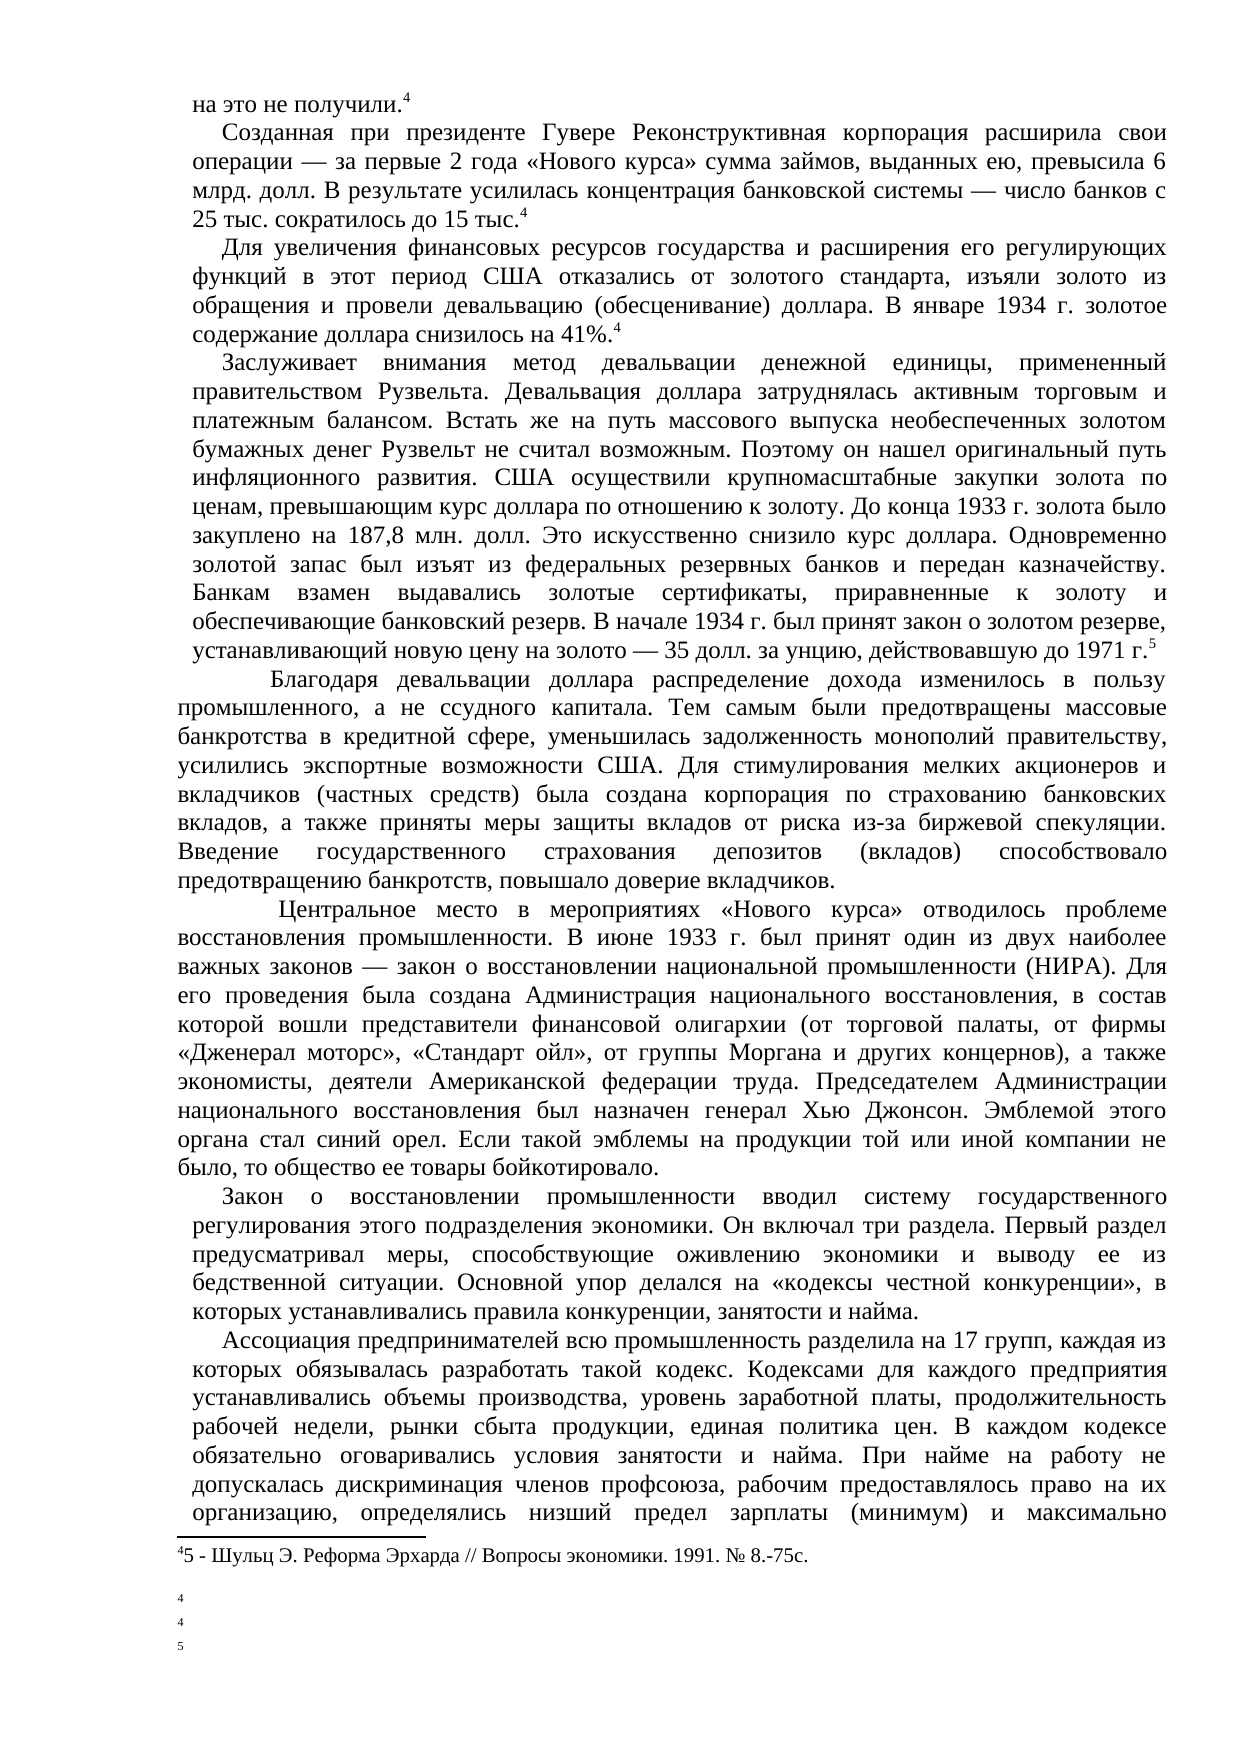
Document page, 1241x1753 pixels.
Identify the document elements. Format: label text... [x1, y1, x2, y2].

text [192, 89, 1167, 117]
text Благодаря девальвации доллара распределение дохода изменилось в пользу промышленного, а не ссудного капитала. Тем самым были предотвращены массовые банкротства в кредитной сфере, уменьшилась задолженность монополий правительству, усилились экспортные возможности США. Для стимулирования мелких акционеров и вкладчиков (частных средств) была создана корпорация по страхованию банковских вкладов, а также приняты меры защиты вкладов от риска из-за биржевой спекуляции. Введение государственного страхования депозитов (вкладов) способствовало предотвращению банкротств, повышало доверие вкладчиков. [177, 664, 1167, 894]
text Созданная при президенте Гувере Реконструктивная корпорация расширила свои операции — за первые 2 года «Нового курса» сумма займов, выданных ею, превысила 6 млрд. долл. В результате усилилась концентрация банковской системы — число банков с 25 тыс. сократилось до 15 тыс.4 [192, 117, 1167, 232]
text Закон о восстановлении промышленности вводил систему государственного регулирования этого подразделения экономики. Он включал три раздела. Первый раздел предусматривал меры, способствующие оживлению экономики и выводу ее из бедственной ситуации. Основной упор делался на «кодексы честной конкуренции», в которых устанавливались правила конкуренции, занятости и найма. [192, 1181, 1167, 1325]
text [192, 1325, 1167, 1526]
text Центральное место в мероприятиях «Нового курса» отводилось проблеме восстановления промышленности. В июне 1933 г. был принят один из двух наиболее важных законов — закон о восстановлении национальной промышленности (НИРА). Для его проведения была создана Администрация национального восстановления, в состав которой вошли представители финансовой олигархии (от торговой палаты, от фирмы «Дженерал моторс», «Стандарт ойл», от группы Моргана и других концернов), а также экономисты, деятели Американской федерации труда. Председателем Администрации национального восстановления был назначен генерал Хью Джонсон. Эмблемой этого органа стал синий орел. Если такой эмблемы на продукции той или иной компании не было, то общество ее товары бойкотировало. [177, 894, 1167, 1181]
text Заслуживает внимания метод девальвации денежной единицы, примененный правительством Рузвельта. Девальвация доллара затруднялась активным торговым и платежным балансом. Встать же на путь массового выпуска необеспеченных золотом бумажных денег Рузвельт не считал возможным. Поэтому он нашел оригинальный путь инфляционного развития. США осуществили крупномасштабные закупки золота по ценам, превышающим курс доллара по отношению к золоту. До конца 1933 г. золота было закуплено на 187,8 млн. долл. Это искусственно снизило курс доллара. Одновременно золотой запас был изъят из федеральных резервных банков и передан казначейству. Банкам взамен выдавались золотые сертификаты, приравненные к золоту и обеспечивающие банковский резерв. В начале 1934 г. был принят закон о золотом резерве, устанавливающий новую цену на золото — 35 долл. за унцию, действовавшую до 1971 г.5 [192, 347, 1167, 664]
text Для увеличения финансовых ресурсов государства и расширения его регулирующих функций в этот период США отказались от золотого стандарта, изъяли золото из обращения и провели девальвацию (обесценивание) доллара. В январе 1934 г. золотое содержание доллара снизилось на 41%.4 [192, 232, 1167, 347]
